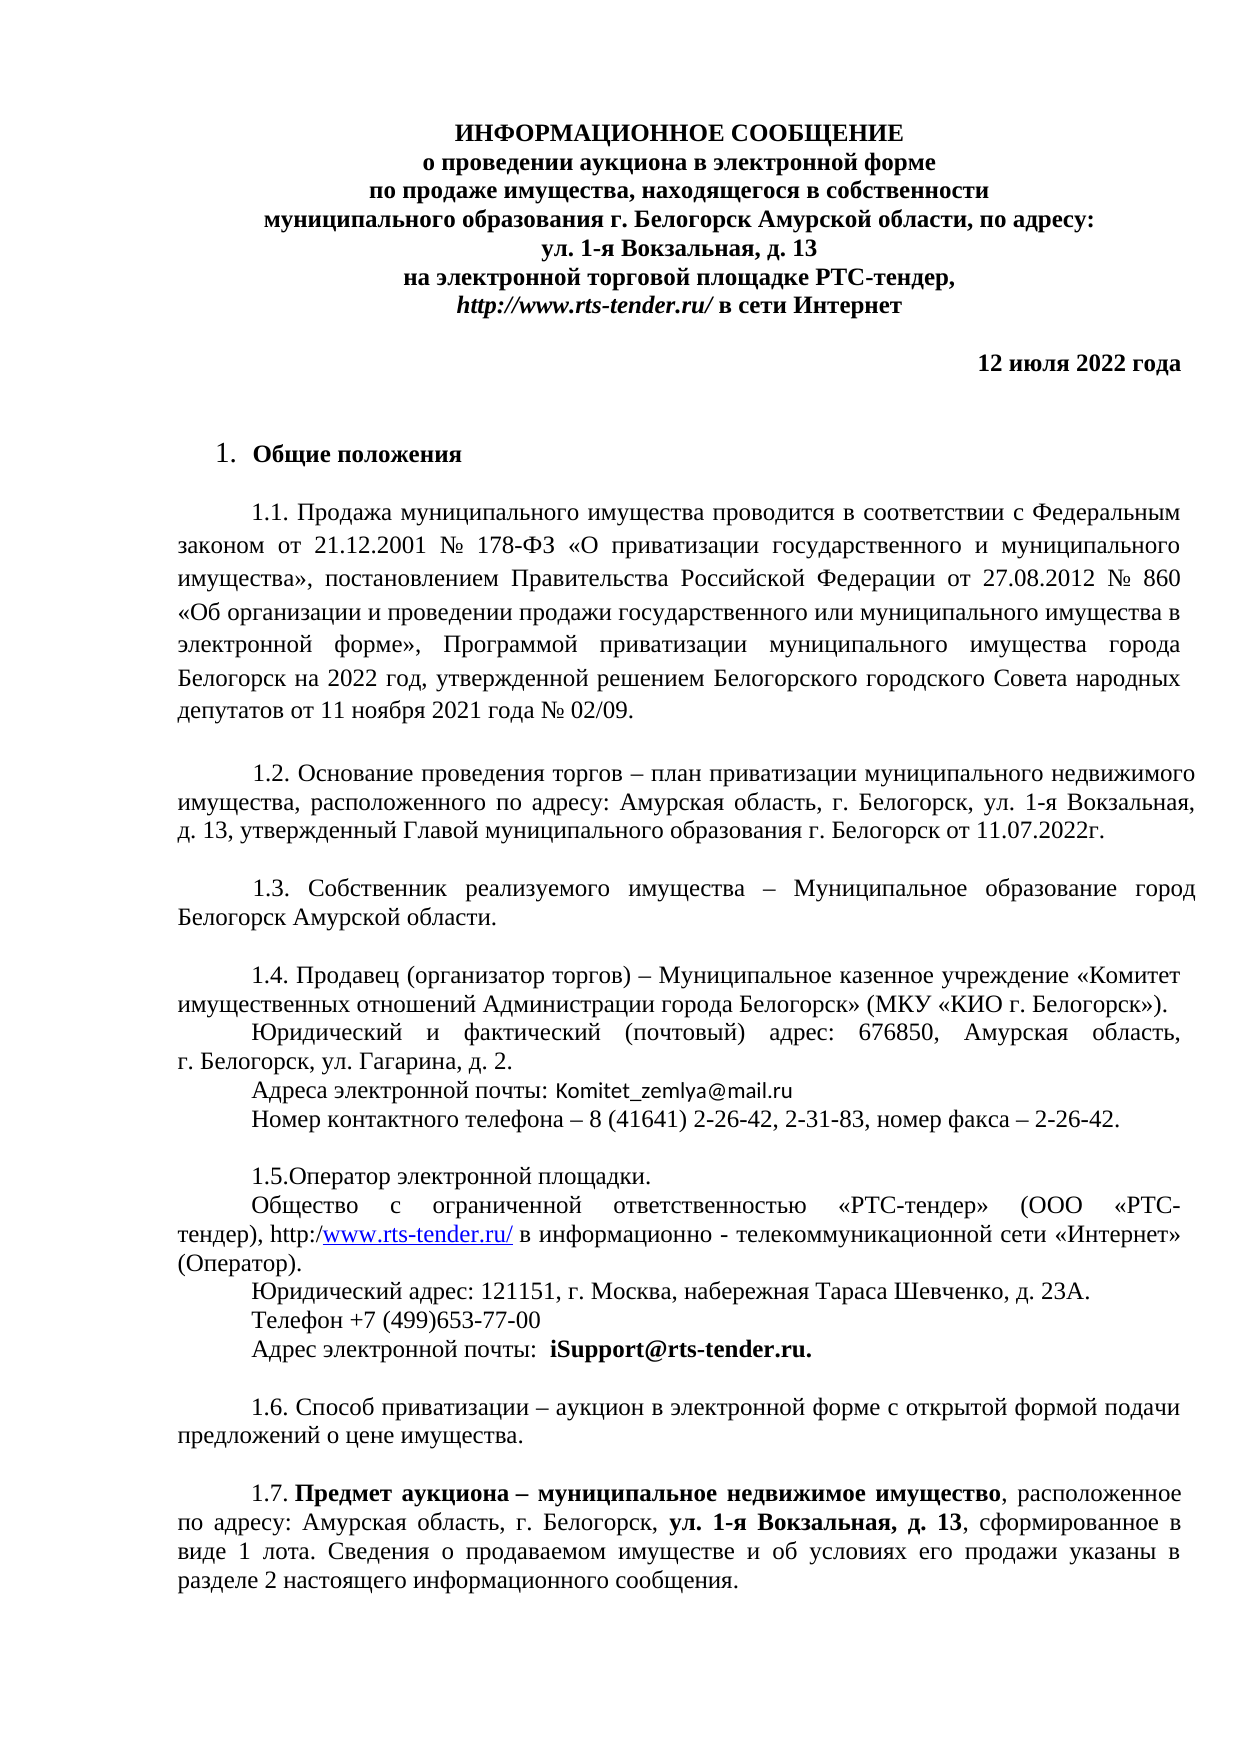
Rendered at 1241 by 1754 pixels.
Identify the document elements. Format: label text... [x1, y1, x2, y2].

text 1.1. Продажа муниципального имущества проводится в соответствии с Федеральным законом от 21.12.2001 № 178-ФЗ «О приватизации государственного и муниципального имущества», постановлением Правительства Российской Федерации от 27.08.2012 № 860 «Об организации и проведении продажи государственного или муниципального имущества в электронной форме», Программой приватизации муниципального имущества города Белогорск на 2022 год, утвержденной решением Белогорского городского Совета народных депутатов от 11 ноября 2021 года № 02/09. [177, 497, 1181, 724]
text http://www.rts-tender.ru/ в сети Интернет [177, 291, 1181, 319]
text 1.7. Предмет аукциона – муниципальное недвижимое имущество, расположенное по адресу: Амурская область, г. Белогорск, ул. 1-я Вокзальная, д. 13, сформированное в виде 1 лота. Сведения о продаваемом имуществе и об условиях его продажи указаны в разделе 2 настоящего информационного сообщения. [177, 1478, 1181, 1593]
text Телефон +7 (499)653-77-00 [177, 1305, 1181, 1334]
text Номер контактного телефона – 8 (41641) 2-26-42, 2-31-83, номер факса – 2-26-42. [177, 1104, 1181, 1133]
text 1.6. Способ приватизации – аукцион в электронной форме с открытой формой подачи предложений о цене имущества. [177, 1392, 1181, 1449]
text 12 июля 2022 года [177, 348, 1181, 377]
list Общие положения [215, 435, 1181, 468]
text 1.4. Продавец (организатор торгов) – Муниципальное казенное учреждение «Комитет имущественных отношений Администрации города Белогорск» (МКУ «КИО г. Белогорск»). [177, 960, 1181, 1017]
text 1.5.Оператор электронной площадки. [251, 1161, 1181, 1190]
text по продаже имущества, находящегося в собственности [177, 176, 1181, 204]
text 1.3. Собственник реализуемого имущества – Муниципальное образование город Белогорск Амурской области. [177, 873, 1196, 931]
text о проведении аукциона в электронной форме [177, 147, 1181, 176]
text на электронной торговой площадке РТС-тендер, [177, 262, 1181, 291]
text Адреса электронной почты: Komitet_zemlya@mail.ru [177, 1075, 1181, 1104]
text муниципального образования г. Белогорск Амурской области, по адресу: ул. 1-я Вокзальная, д. 13 [177, 204, 1181, 262]
text Адрес электронной почты: iSupport@rts-tender.ru. [177, 1334, 1181, 1363]
text 1.2. Основание проведения торгов – план приватизации муниципального недвижимого имущества, расположенного по адресу: Амурская область, г. Белогорск, ул. 1-я Вокзальная, д. 13, утвержденный Главой муниципального образования г. Белогорск от 11.07.2022г. [177, 758, 1196, 844]
text ИНФОРМАЦИОННОЕ СООБЩЕНИЕ [177, 118, 1181, 147]
text Юридический адрес: 121151, г. Москва, набережная Тараса Шевченко, д. 23А. [177, 1276, 1181, 1305]
text Общество с ограниченной ответственностью «РТС-тендер» (ООО «РТС-тендер), http:/www.rts-tender.ru/ в информационно - телекоммуникационной сети «Интернет» (Оператор). [177, 1190, 1181, 1276]
text Юридический и фактический (почтовый) адрес: 676850, Амурская область, г. Белогорск, ул. Гагарина, д. 2. [177, 1017, 1181, 1075]
